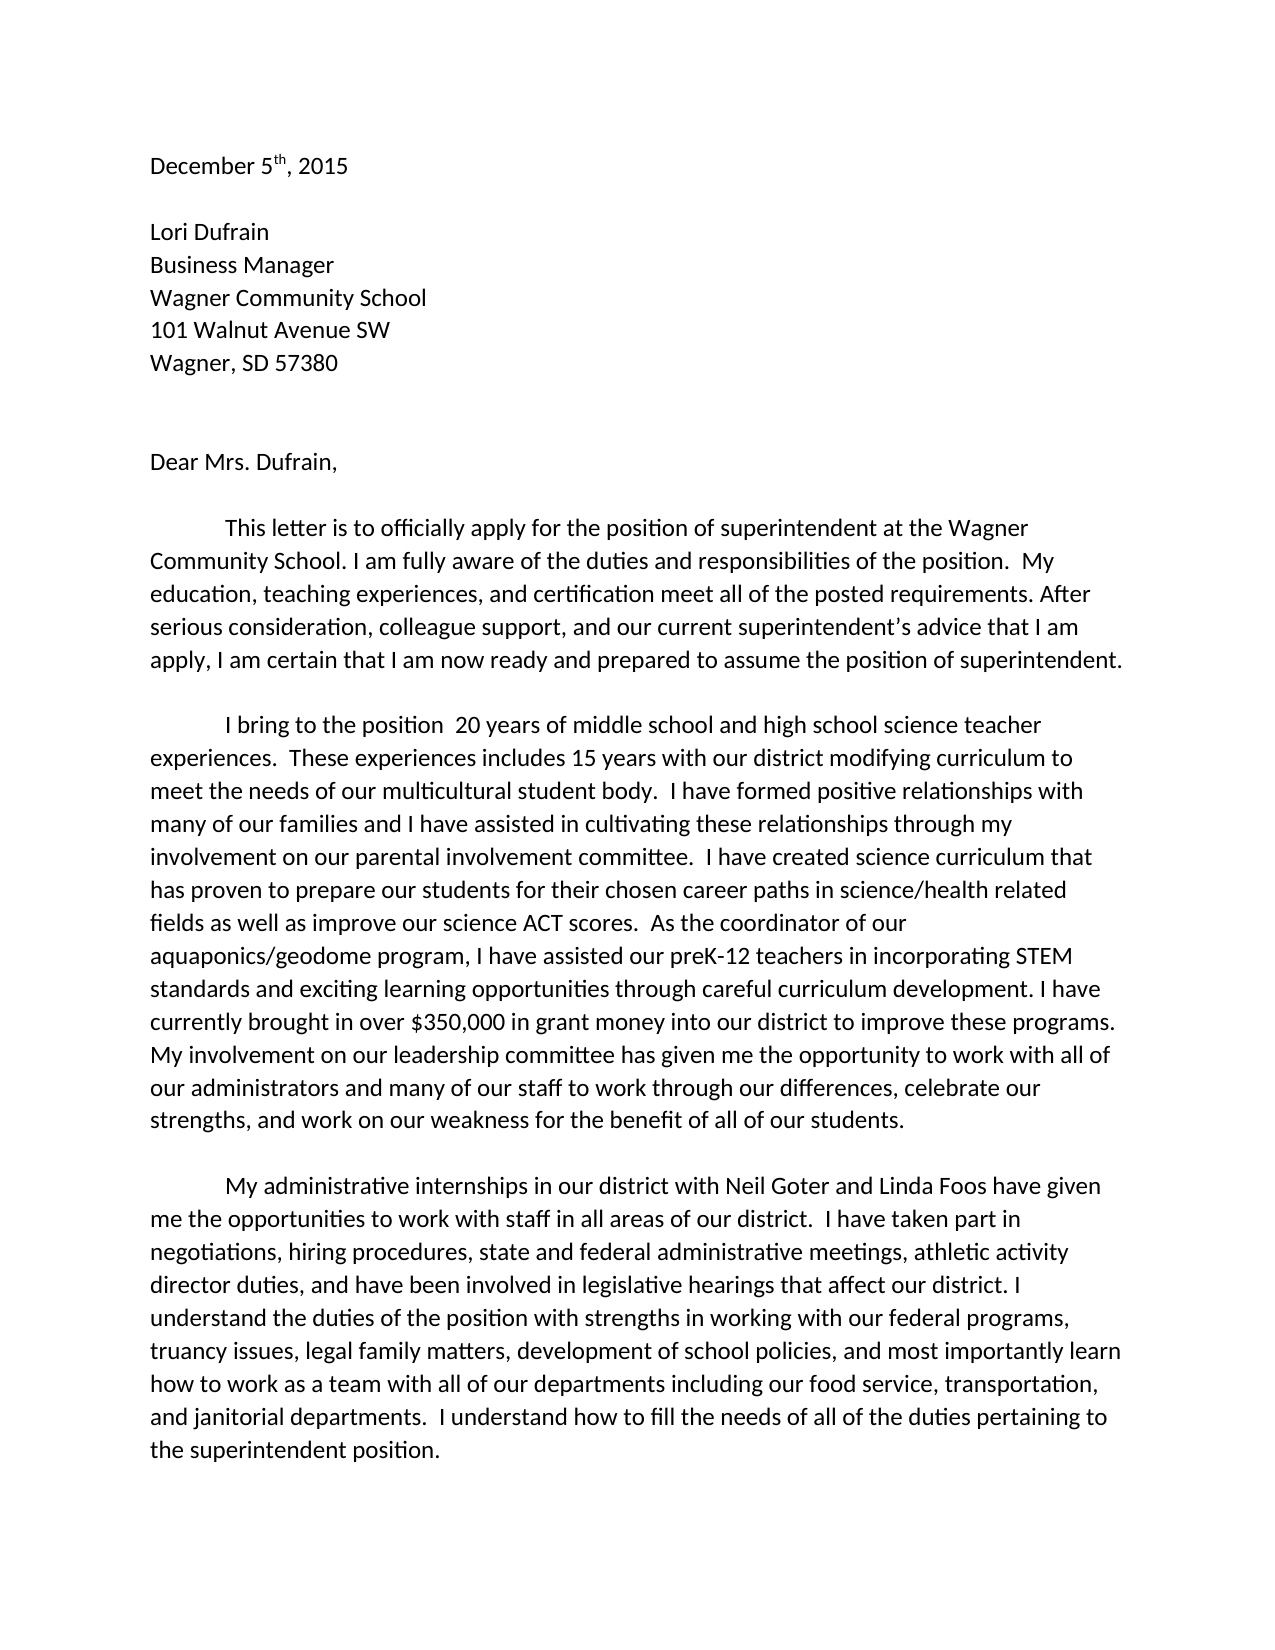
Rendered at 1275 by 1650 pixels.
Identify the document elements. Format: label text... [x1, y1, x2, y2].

text Lori Dufrain [150, 216, 1125, 246]
text Dear Mrs. Dufrain, [150, 446, 1125, 477]
text December 5th, 2015 [150, 150, 1125, 181]
text My administrative internships in our district with Neil Goter and Linda Foos have given me the opportunities to work with staff in all areas of our district. I have taken part in negotiations, hiring procedures, state and federal administrative meetings, athletic activity director duties, and have been involved in legislative hearings that affect our district. I understand the duties of the position with strengths in working with our federal programs, truancy issues, legal family matters, development of school policies, and most importantly learn how to work as a team with all of our departments including our food service, transportation, and janitorial departments. I understand how to fill the needs of all of the duties pertaining to the superintendent position. [150, 1170, 1125, 1464]
text I bring to the position 20 years of middle school and high school science teacher [225, 709, 1125, 740]
text experiences. These experiences includes 15 years with our district modifying curriculum to meet the needs of our multicultural student body. I have formed positive relationships with many of our families and I have assisted in cultivating these relationships through my involvement on our parental involvement committee. I have created science curriculum that has proven to prepare our students for their chosen career paths in science/health related fields as well as improve our science ACT scores. As the coordinator of our aquaponics/geodome program, I have assisted our preK-12 teachers in incorporating STEM standards and exciting learning opportunities through careful curriculum development. I have currently brought in over $350,000 in grant money into our district to improve these programs. [150, 742, 1125, 1036]
text 101 Walnut Avenue SW [150, 314, 1125, 345]
text This letter is to officially apply for the position of superintendent at the Wagner Community School. I am fully aware of the duties and responsibilities of the position. My education, teaching experiences, and certification meet all of the posted requirements. After serious consideration, colleague support, and our current superintendent’s advice that I am apply, I am certain that I am now ready and prepared to assume the position of superintendent. [150, 512, 1125, 674]
text Business Manager [150, 249, 1125, 279]
text Wagner Community School [150, 282, 1125, 312]
text My involvement on our leadership committee has given me the opportunity to work with all of our administrators and many of our staff to work through our differences, celebrate our strengths, and work on our weakness for the benefit of all of our students. [150, 1039, 1125, 1135]
text Wagner, SD 57380 [150, 347, 1125, 378]
